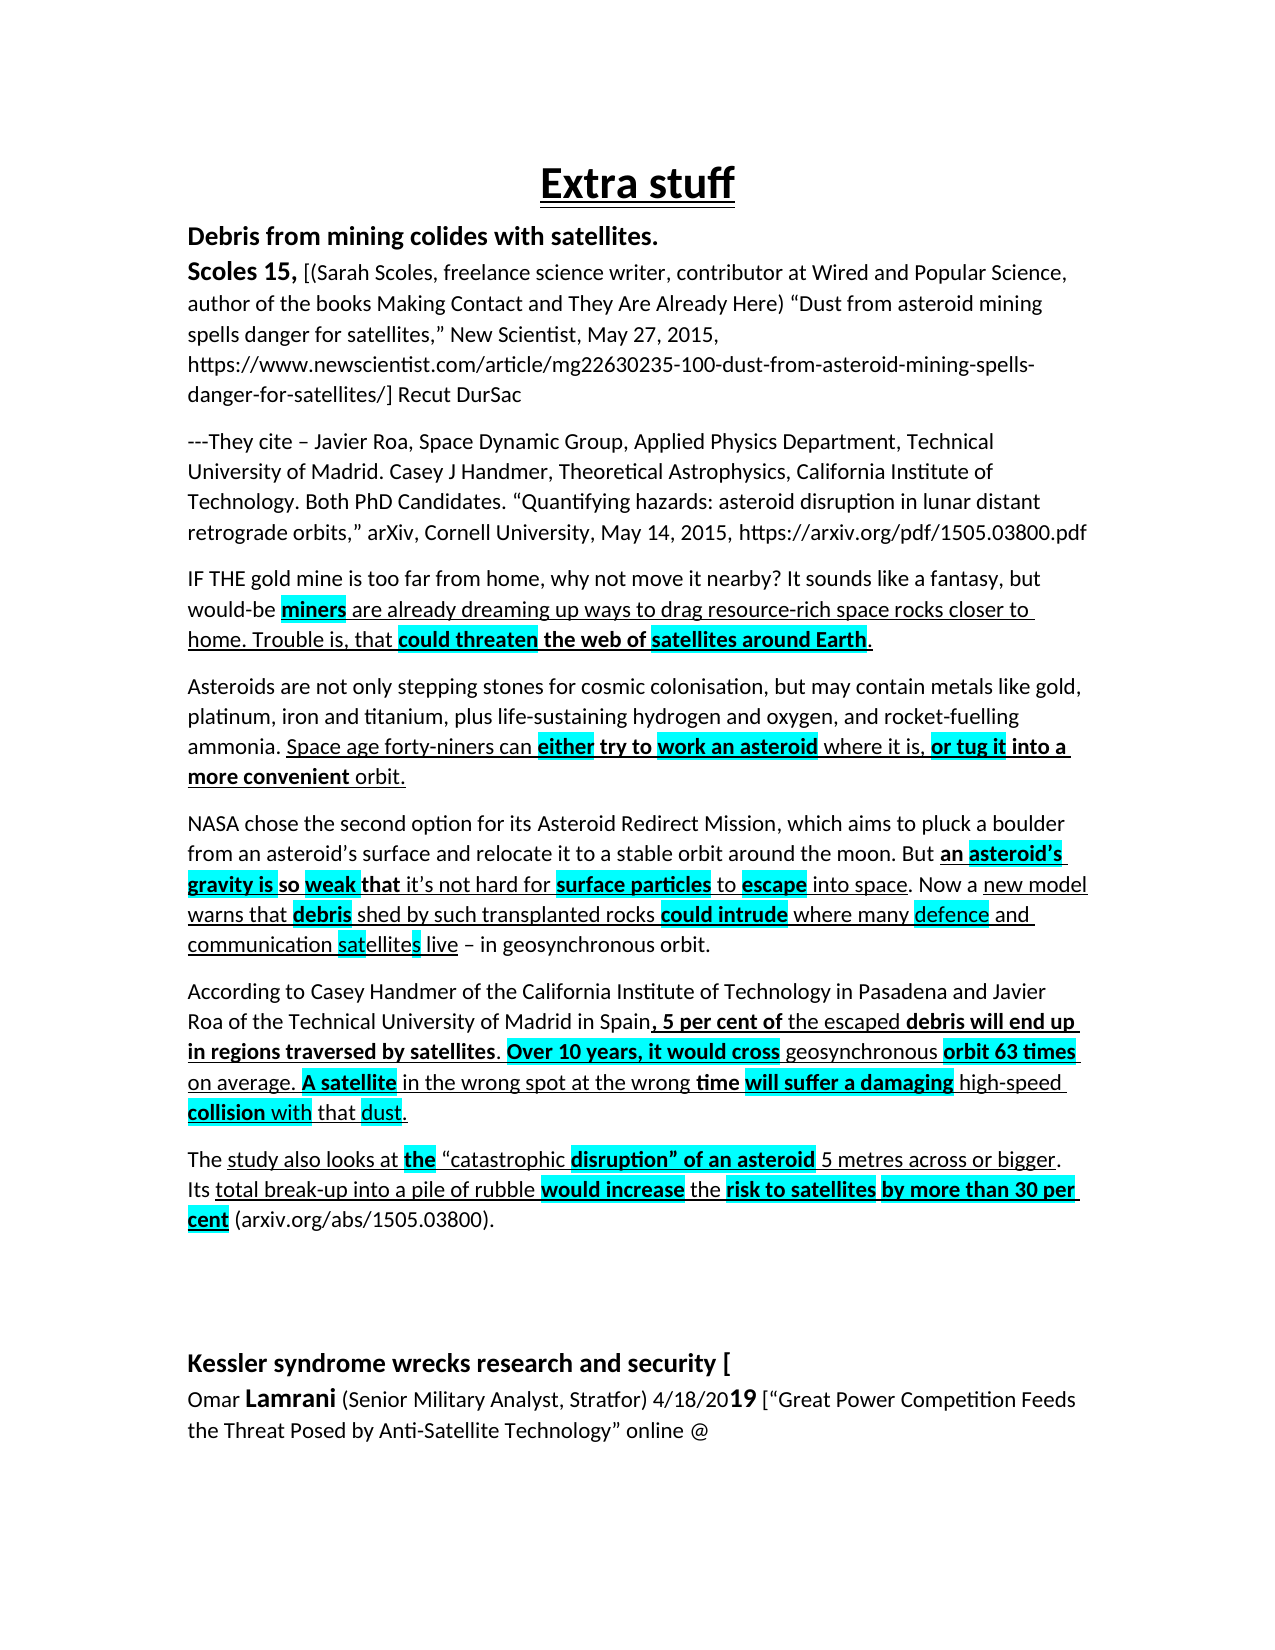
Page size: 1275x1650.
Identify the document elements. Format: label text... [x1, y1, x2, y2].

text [187, 1381, 1087, 1444]
text IF THE gold mine is too far from home, why not move it nearby? It sounds like a fantasy, but would-be miners are already dreaming up ways to drag resource-rich space rocks closer to home. Trouble is, that could threaten the web of satellites around Earth. [187, 564, 1087, 653]
text ---They cite – Javier Roa, Space Dynamic Group, Applied Physics Department, Technical University of Madrid. Casey J Handmer, Theoretical Astrophysics, California Institute of Technology. Both PhD Candidates. “Quantifying hazards: asteroid disruption in lunar distant retrograde orbits,” arXiv, Cornell University, May 14, 2015, https://arxiv.org/pdf/1505.03800.pdf [187, 427, 1087, 546]
text Scoles 15, [(Sarah Scoles, freelance science writer, contributor at Wired and Popular Science, author of the books Making Contact and They Are Already Here) “Dust from asteroid mining spells danger for satellites,” New Scientist, May 27, 2015, https://www.newscientist.com/article/mg22630235-100-dust-from-asteroid-mining-spells-danger-for-satellites/] Recut DurSac [187, 254, 1087, 408]
subtitle Debris from mining colides with satellites. [187, 219, 1087, 252]
text The study also looks at the “catastrophic disruption” of an asteroid 5 metres across or bigger. Its total break-up into a pile of rubble would increase the risk to satellites by more than 30 per cent (arxiv.org/abs/1505.03800). [187, 1145, 1087, 1233]
subtitle Extra stuff [187, 154, 1087, 210]
text According to Casey Handmer of the California Institute of Technology in Pasadena and Javier Roa of the Technical University of Madrid in Spain, 5 per cent of the escaped debris will end up in regions traversed by satellites. Over 10 years, it would cross geosynchronous orbit 63 times on average. A satellite in the wrong spot at the wrong time will suffer a damaging high-speed collision with that dust. [187, 977, 1087, 1126]
text Asteroids are not only stepping stones for cosmic colonisation, but may contain metals like gold, platinum, iron and titanium, plus life-sustaining hydrogen and oxygen, and rocket-fuelling ammonia. Space age forty-niners can either try to work an asteroid where it is, or tug it into a more convenient orbit. [187, 672, 1087, 790]
text NASA chose the second option for its Asteroid Redirect Mission, which aims to pluck a boulder from an asteroid’s surface and relocate it to a stable orbit around the moon. But an asteroid’s gravity is so weak that it’s not hard for surface particles to escape into space. Now a new model warns that debris shed by such transplanted rocks could intrude where many defence and communication satellites live – in geosynchronous orbit. [187, 809, 1087, 958]
subtitle Kessler syndrome wrecks research and security [ [187, 1346, 1087, 1379]
